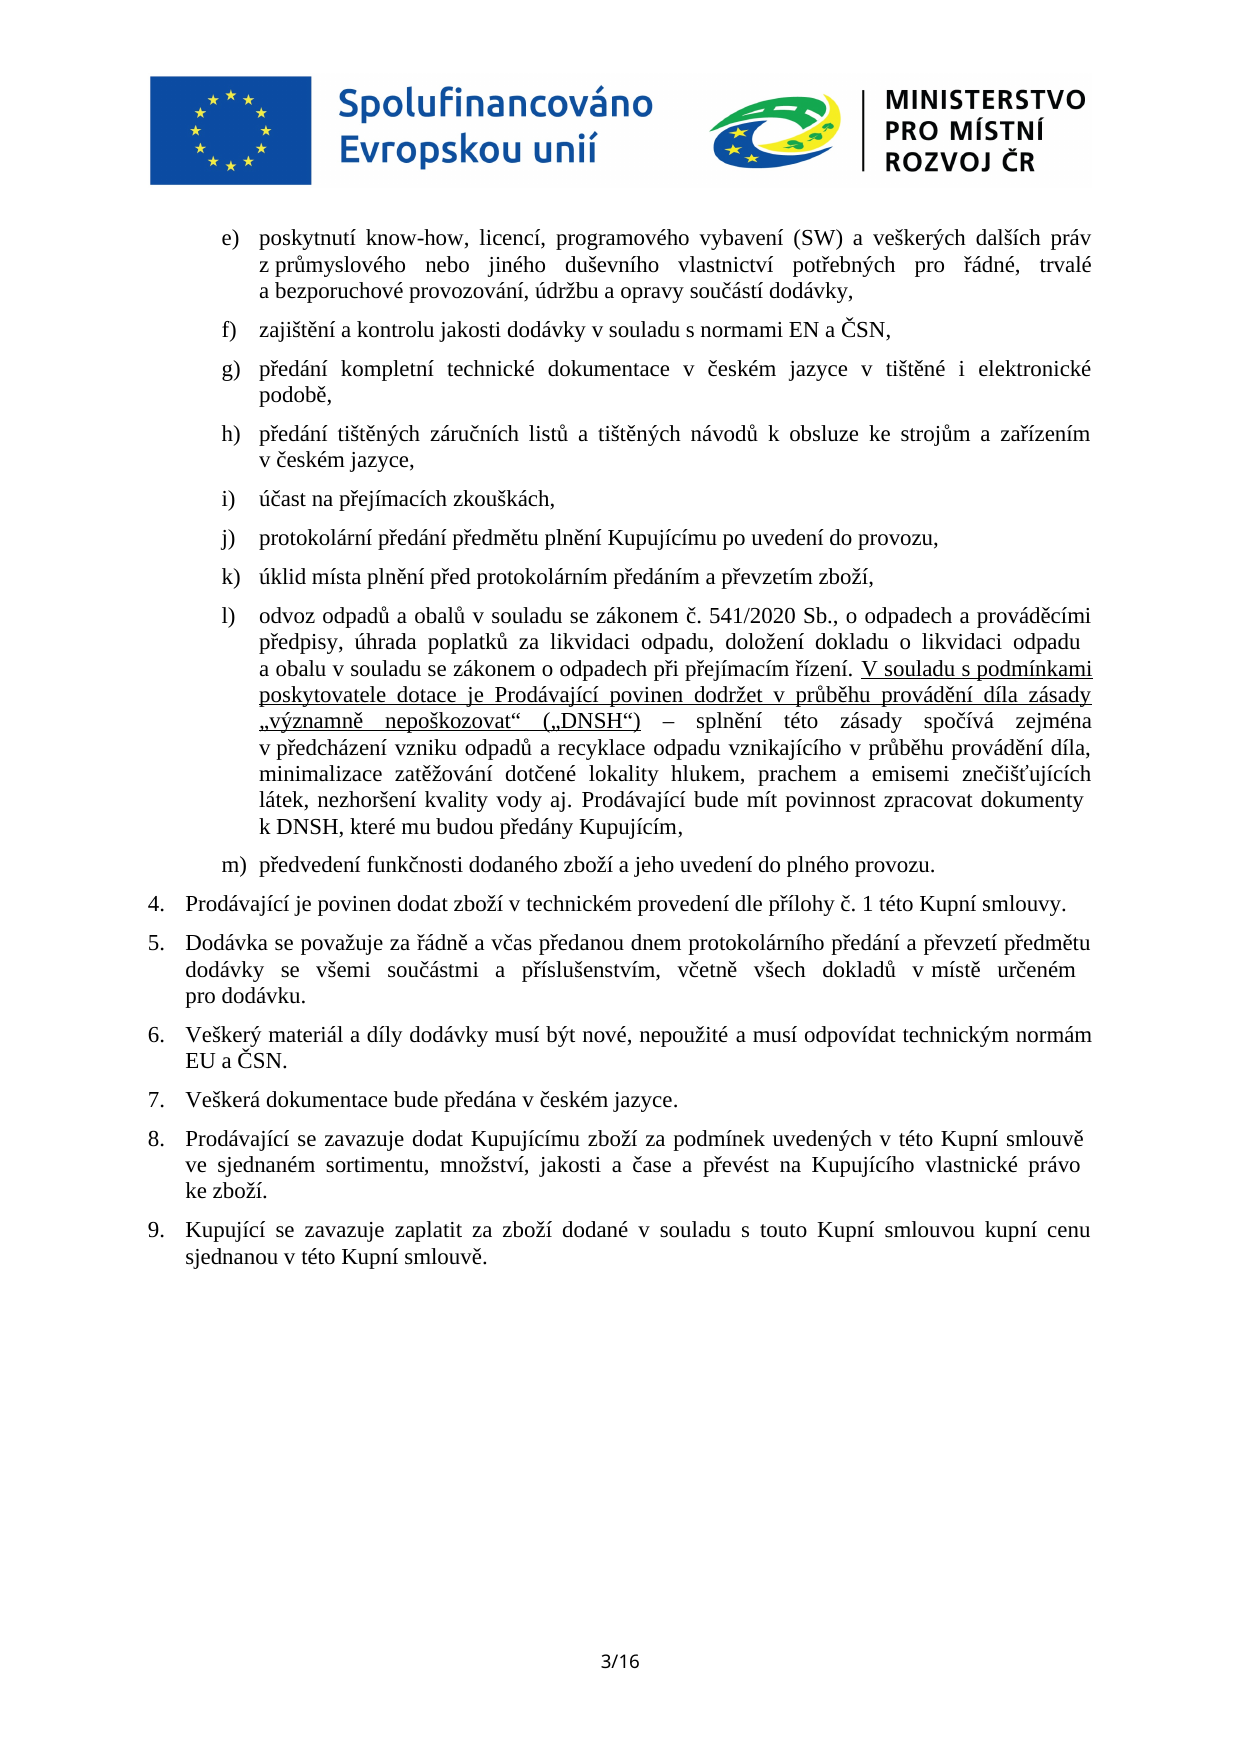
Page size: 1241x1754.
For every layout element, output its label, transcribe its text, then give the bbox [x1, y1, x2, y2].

list odvoz odpadů a obalů v souladu se zákonem č. 541/2020 Sb., o odpadech a prováděcími předpisy, úhrada poplatků za likvidaci odpadu, doložení dokladu o likvidaci odpadu a obalu v souladu se zákonem o odpadech při přejímacím řízení. V souladu s podmínkami poskytovatele dotace je Prodávající povinen dodržet v průběhu provádění díla zásady „významně nepoškozovat“ („DNSH“) – splnění této zásady spočívá zejména v předcházení vzniku odpadů a recyklace odpadu vznikajícího v průběhu provádění díla, minimalizace zatěžování dotčené lokality hlukem, prachem a emisemi znečišťujících látek, nezhoršení kvality vody aj. Prodávající bude mít povinnost zpracovat dokumenty k DNSH, které mu budou předány Kupujícím, [221, 602, 1093, 839]
picture [147, 73, 1093, 188]
list Prodávající je povinen dodat zboží v technickém provedení dle přílohy č. 1 této Kupní smlouvy. [148, 890, 1093, 917]
list Veškerá dokumentace bude předána v českém jazyce. [148, 1086, 1093, 1112]
list zajištění a kontrolu jakosti dodávky v souladu s normami EN a ČSN, [221, 316, 1093, 342]
list předání kompletní technické dokumentace v českém jazyce v tištěné i elektronické podobě, [221, 355, 1093, 408]
list poskytnutí know-how, licencí, programového vybavení (SW) a veškerých dalších práv z průmyslového nebo jiného duševního vlastnictví potřebných pro řádné, trvalé a bezporuchové provozování, údržbu a opravy součástí dodávky, [221, 224, 1093, 303]
list Veškerý materiál a díly dodávky musí být nové, nepoužité a musí odpovídat technickým normám EU a ČSN. [148, 1021, 1093, 1073]
list Kupující se zavazuje zaplatit za zboží dodané v souladu s touto Kupní smlouvou kupní cenu sjednanou v této Kupní smlouvě. [148, 1216, 1093, 1269]
list účast na přejímacích zkouškách, [221, 485, 1093, 512]
list Prodávající se zavazuje dodat Kupujícímu zboží za podmínek uvedených v této Kupní smlouvě ve sjednaném sortimentu, množství, jakosti a čase a převést na Kupujícího vlastnické právo ke zboží. [148, 1125, 1093, 1204]
list Dodávka se považuje za řádně a včas předanou dnem protokolárního předání a převzetí předmětu dodávky se všemi součástmi a příslušenstvím, včetně všech dokladů v místě určeném pro dodávku. [148, 929, 1093, 1008]
list protokolární předání předmětu plnění Kupujícímu po uvedení do provozu, [221, 524, 1093, 551]
list úklid místa plnění před protokolárním předáním a převzetím zboží, [221, 563, 1093, 589]
list předvedení funkčnosti dodaného zboží a jeho uvedení do plného provozu. [221, 852, 1093, 878]
list předání tištěných záručních listů a tištěných návodů k obsluze ke strojům a zařízením v českém jazyce, [221, 420, 1093, 473]
